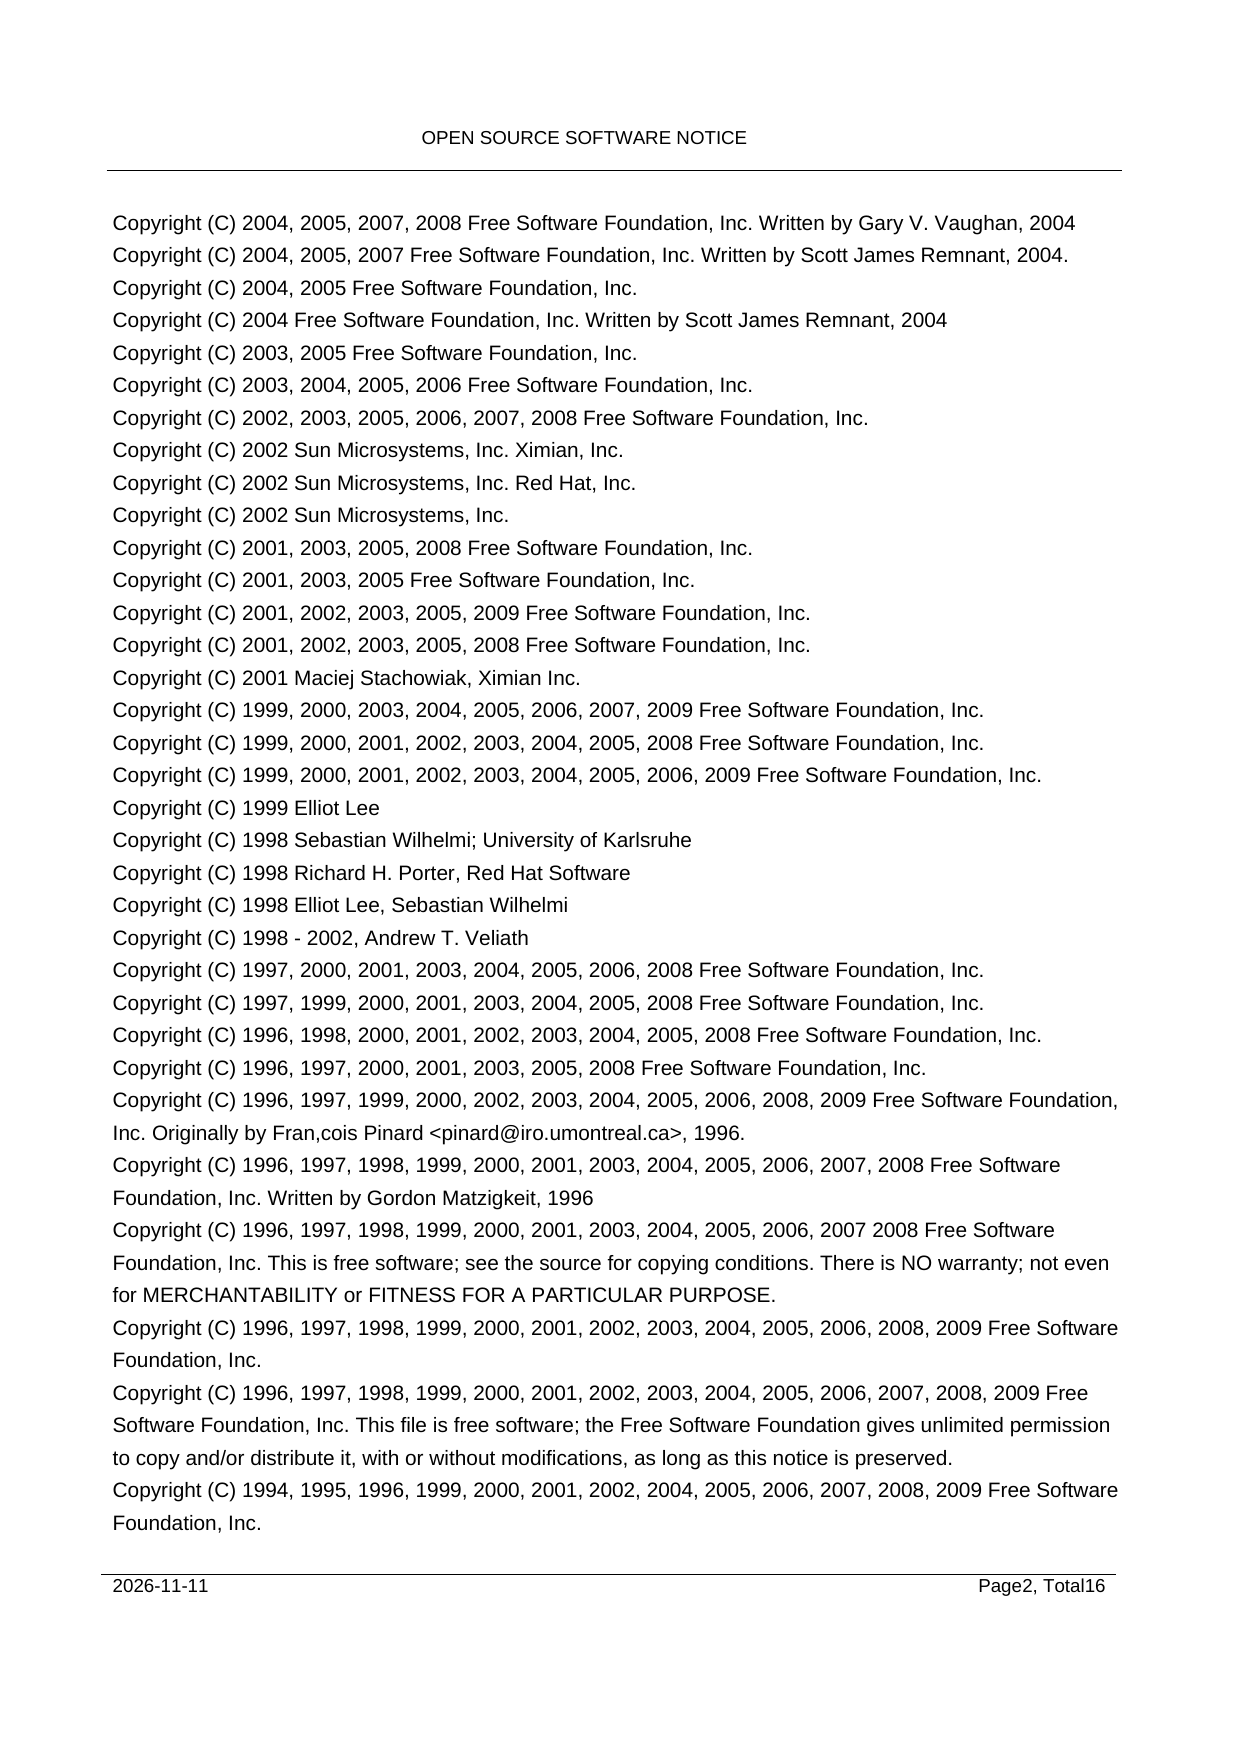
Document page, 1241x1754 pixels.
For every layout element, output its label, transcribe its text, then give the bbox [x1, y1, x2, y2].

text Copyright (C) 1996, 1998, 2000, 2001, 2002, 2003, 2004, 2005, 2008 Free Software Foundation, Inc. [112, 1019, 1128, 1051]
text Copyright (C) 2002, 2003, 2005, 2006, 2007, 2008 Free Software Foundation, Inc. [112, 401, 1128, 434]
text Copyright (C) 2001, 2002, 2003, 2005, 2008 Free Software Foundation, Inc. [112, 629, 1128, 661]
text Copyright (C) 2003, 2005 Free Software Foundation, Inc. [112, 336, 1128, 369]
text Copyright (C) 1997, 1999, 2000, 2001, 2003, 2004, 2005, 2008 Free Software Foundation, Inc. [112, 986, 1128, 1019]
text Copyright (C) 1999, 2000, 2001, 2002, 2003, 2004, 2005, 2006, 2009 Free Software Foundation, Inc. [112, 759, 1128, 791]
text Copyright (C) 1996, 1997, 1998, 1999, 2000, 2001, 2002, 2003, 2004, 2005, 2006, 2008, 2009 Free Software Foundation, Inc. [112, 1311, 1128, 1376]
text Copyright (C) 1998 Elliot Lee, Sebastian Wilhelmi [112, 889, 1128, 921]
text Copyright (C) 2002 Sun Microsystems, Inc. [112, 499, 1128, 531]
text Copyright (C) 1996, 1997, 1999, 2000, 2002, 2003, 2004, 2005, 2006, 2008, 2009 Free Software Foundation, Inc. Originally by Fran,cois Pinard <pinard@iro.umontreal.ca>, 1996. [112, 1084, 1128, 1149]
text Copyright (C) 2004, 2005, 2007 Free Software Foundation, Inc. Written by Scott James Remnant, 2004. [112, 239, 1128, 271]
text Copyright (C) 1996, 1997, 1998, 1999, 2000, 2001, 2002, 2003, 2004, 2005, 2006, 2007, 2008, 2009 Free Software Foundation, Inc. This file is free software; the Free Software Foundation gives unlimited permission to copy and/or distribute it, with or without modifications, as long as this notice is preserved. [112, 1376, 1128, 1474]
text Copyright (C) 2001, 2003, 2005, 2008 Free Software Foundation, Inc. [112, 531, 1128, 564]
text Copyright (C) 1998 Sebastian Wilhelmi; University of Karlsruhe [112, 824, 1128, 856]
text Copyright (C) 2001, 2003, 2005 Free Software Foundation, Inc. [112, 564, 1128, 596]
text Copyright (C) 2004, 2005 Free Software Foundation, Inc. [112, 271, 1128, 304]
text Copyright (C) 1996, 1997, 1998, 1999, 2000, 2001, 2003, 2004, 2005, 2006, 2007 2008 Free Software Foundation, Inc. This is free software; see the source for copying conditions. There is NO warranty; not even for MERCHANTABILITY or FITNESS FOR A PARTICULAR PURPOSE. [112, 1214, 1128, 1311]
text Copyright (C) 1998 - 2002, Andrew T. Veliath [112, 921, 1128, 954]
text Copyright (C) 2001, 2002, 2003, 2005, 2009 Free Software Foundation, Inc. [112, 596, 1128, 629]
text Copyright (C) 1997, 2000, 2001, 2003, 2004, 2005, 2006, 2008 Free Software Foundation, Inc. [112, 954, 1128, 986]
text Copyright (C) 2002 Sun Microsystems, Inc. Red Hat, Inc. [112, 466, 1128, 499]
text Copyright (C) 1999, 2000, 2001, 2002, 2003, 2004, 2005, 2008 Free Software Foundation, Inc. [112, 726, 1128, 759]
text Copyright (C) 1999, 2000, 2003, 2004, 2005, 2006, 2007, 2009 Free Software Foundation, Inc. [112, 694, 1128, 726]
text Copyright (C) 1996, 1997, 1998, 1999, 2000, 2001, 2003, 2004, 2005, 2006, 2007, 2008 Free Software Foundation, Inc. Written by Gordon Matzigkeit, 1996 [112, 1149, 1128, 1214]
text Copyright (C) 2002 Sun Microsystems, Inc. Ximian, Inc. [112, 434, 1128, 466]
text Copyright (C) 1999 Elliot Lee [112, 791, 1128, 824]
text Copyright (C) 2003, 2004, 2005, 2006 Free Software Foundation, Inc. [112, 369, 1128, 401]
text Copyright (C) 1994, 1995, 1996, 1999, 2000, 2001, 2002, 2004, 2005, 2006, 2007, 2008, 2009 Free Software Foundation, Inc. [112, 1474, 1128, 1539]
text Copyright (C) 1996, 1997, 2000, 2001, 2003, 2005, 2008 Free Software Foundation, Inc. [112, 1051, 1128, 1084]
text Copyright (C) 2004 Free Software Foundation, Inc. Written by Scott James Remnant, 2004 [112, 304, 1128, 336]
text Copyright (C) 2004, 2005, 2007, 2008 Free Software Foundation, Inc. Written by Gary V. Vaughan, 2004 [112, 206, 1128, 239]
text Copyright (C) 2001 Maciej Stachowiak, Ximian Inc. [112, 661, 1128, 694]
text Copyright (C) 1998 Richard H. Porter, Red Hat Software [112, 856, 1128, 889]
